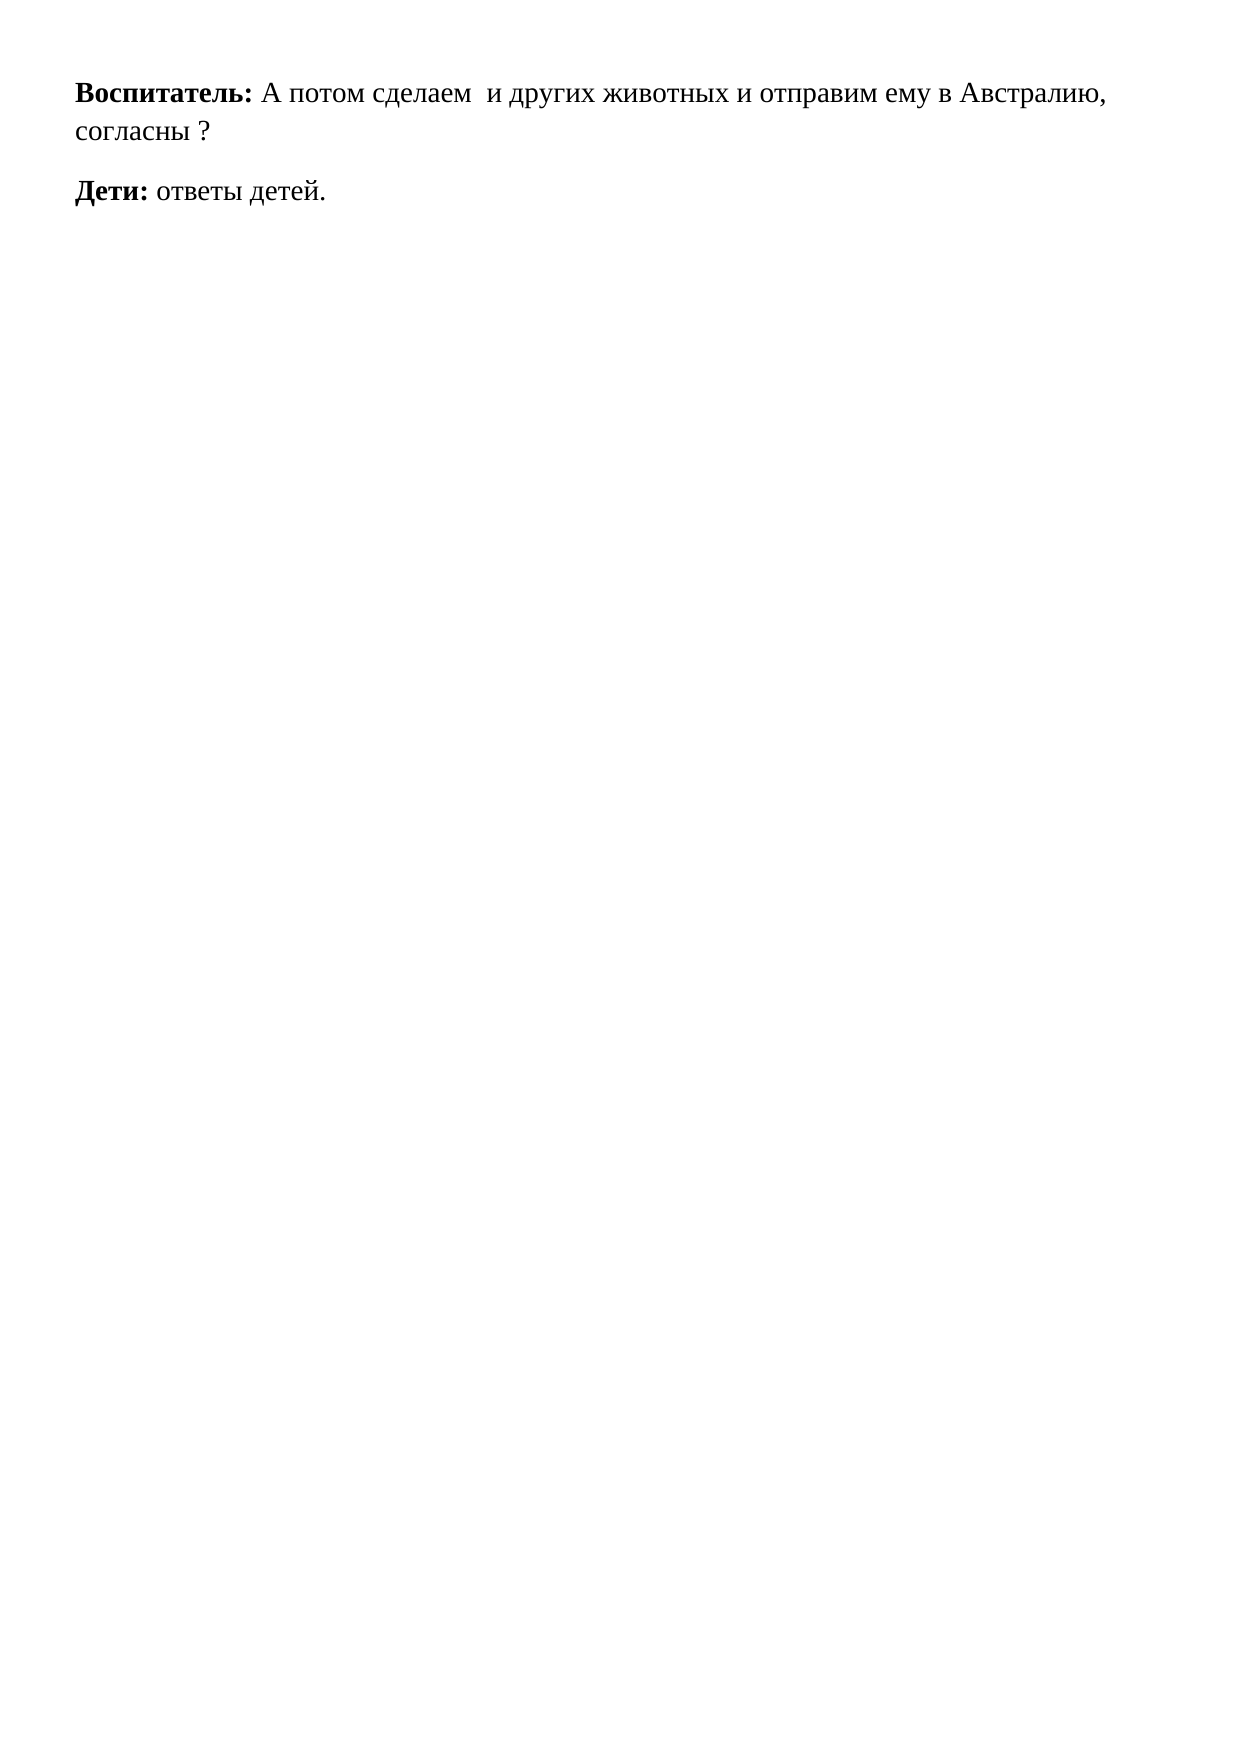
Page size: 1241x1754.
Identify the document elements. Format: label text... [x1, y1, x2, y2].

text Дети: ответы детей. [75, 173, 1165, 206]
text Воспитатель: А потом сделаем и других животных и отправим ему в Австралию, согласны ? [75, 75, 1165, 147]
